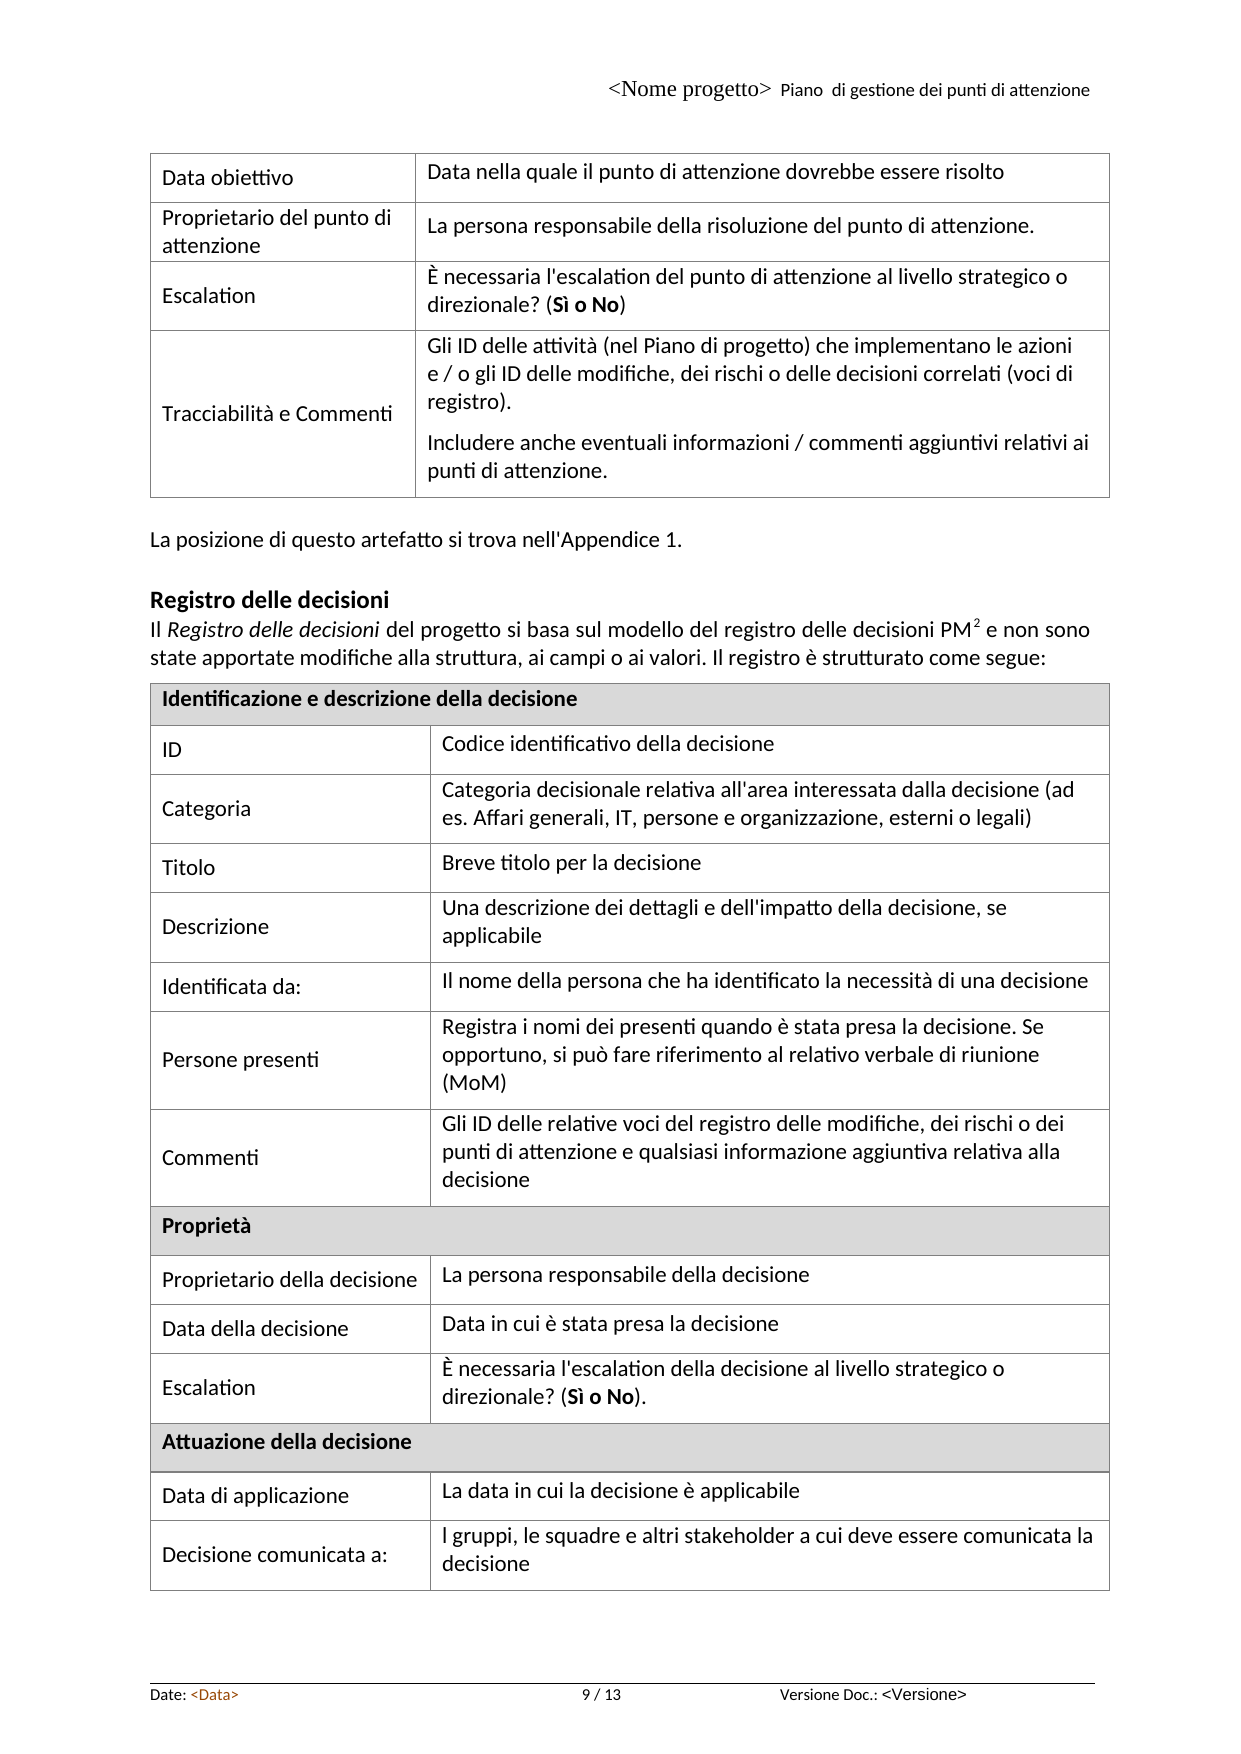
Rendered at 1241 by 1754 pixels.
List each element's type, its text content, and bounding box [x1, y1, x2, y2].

table_cell Data obiettivo [151, 154, 415, 202]
table_cell Data di applicazione [151, 1473, 430, 1520]
table_cell Gli ID delle relative voci del registro delle modifiche, dei rischi o dei punti di attenzione e qualsiasi informazione aggiuntiva relativa alla decisione [431, 1110, 1109, 1206]
table_cell Commenti [151, 1110, 430, 1206]
table_cell La persona responsabile della risoluzione del punto di attenzione. [416, 203, 1109, 261]
table_cell ID [151, 726, 430, 774]
table_cell Data della decisione [151, 1305, 430, 1353]
table_cell Data nella quale il punto di attenzione dovrebbe essere risolto [416, 154, 1109, 202]
table_cell Una descrizione dei dettagli e dell'impatto della decisione, se applicabile [431, 893, 1109, 962]
table_cell La persona responsabile della decisione [431, 1256, 1109, 1304]
table_cell Escalation [151, 262, 415, 330]
table_cell Identificata da: [151, 963, 430, 1011]
table_cell Registra i nomi dei presenti quando è stata presa la decisione. Se opportuno, si può fare riferimento al relativo verbale di riunione (MoM) [431, 1012, 1109, 1108]
table_cell La data in cui la decisione è applicabile [431, 1473, 1109, 1520]
table_cell Codice identificativo della decisione [431, 726, 1109, 774]
table_cell Data in cui è stata presa la decisione [431, 1305, 1109, 1353]
table_cell Breve titolo per la decisione [431, 844, 1109, 892]
table_cell Persone presenti [151, 1012, 430, 1108]
table_cell Proprietario della decisione [151, 1256, 430, 1304]
table_cell Proprietà [151, 1207, 1109, 1255]
table_cell È necessaria l'escalation della decisione al livello strategico o direzionale? (Sì o No). [431, 1354, 1109, 1422]
table_cell Escalation [151, 1354, 430, 1422]
table_cell l gruppi, le squadre e altri stakeholder a cui deve essere comunicata la decisione [431, 1521, 1109, 1590]
list La posizione di questo artefatto si trova nell'Appendice 1. [150, 526, 1090, 554]
table_cell Categoria [151, 775, 430, 843]
table_cell Proprietario del punto di attenzione [151, 203, 415, 261]
table_cell Categoria decisionale relativa all'area interessata dalla decisione (ad es. Affari generali, IT, persone e organizzazione, esterni o legali) [431, 775, 1109, 843]
table_cell Il nome della persona che ha identificato la necessità di una decisione [431, 963, 1109, 1011]
table_cell Gli ID delle attività (nel Piano di progetto) che implementano le azioni e / o gli ID delle modifiche, dei rischi o delle decisioni correlati (voci di registro). Includere anche eventuali informazioni / commenti aggiuntivi relativi ai punti di attenzione. [416, 331, 1109, 497]
table_header Identificazione e descrizione della decisione [151, 684, 1109, 725]
list Registro delle decisioni [150, 584, 1090, 615]
list Il Registro delle decisioni del progetto si basa sul modello del registro delle decisioni PM2 e non sono state apportate modifiche alla struttura, ai campi o ai valori. Il registro è strutturato come segue: [150, 615, 1090, 671]
table_cell Descrizione [151, 893, 430, 962]
table_cell Attuazione della decisione [151, 1424, 1109, 1471]
table_cell È necessaria l'escalation del punto di attenzione al livello strategico o direzionale? (Sì o No) [416, 262, 1109, 330]
table_cell Decisione comunicata a: [151, 1521, 430, 1590]
table_cell Tracciabilità e Commenti [151, 331, 415, 497]
table_cell Titolo [151, 844, 430, 892]
